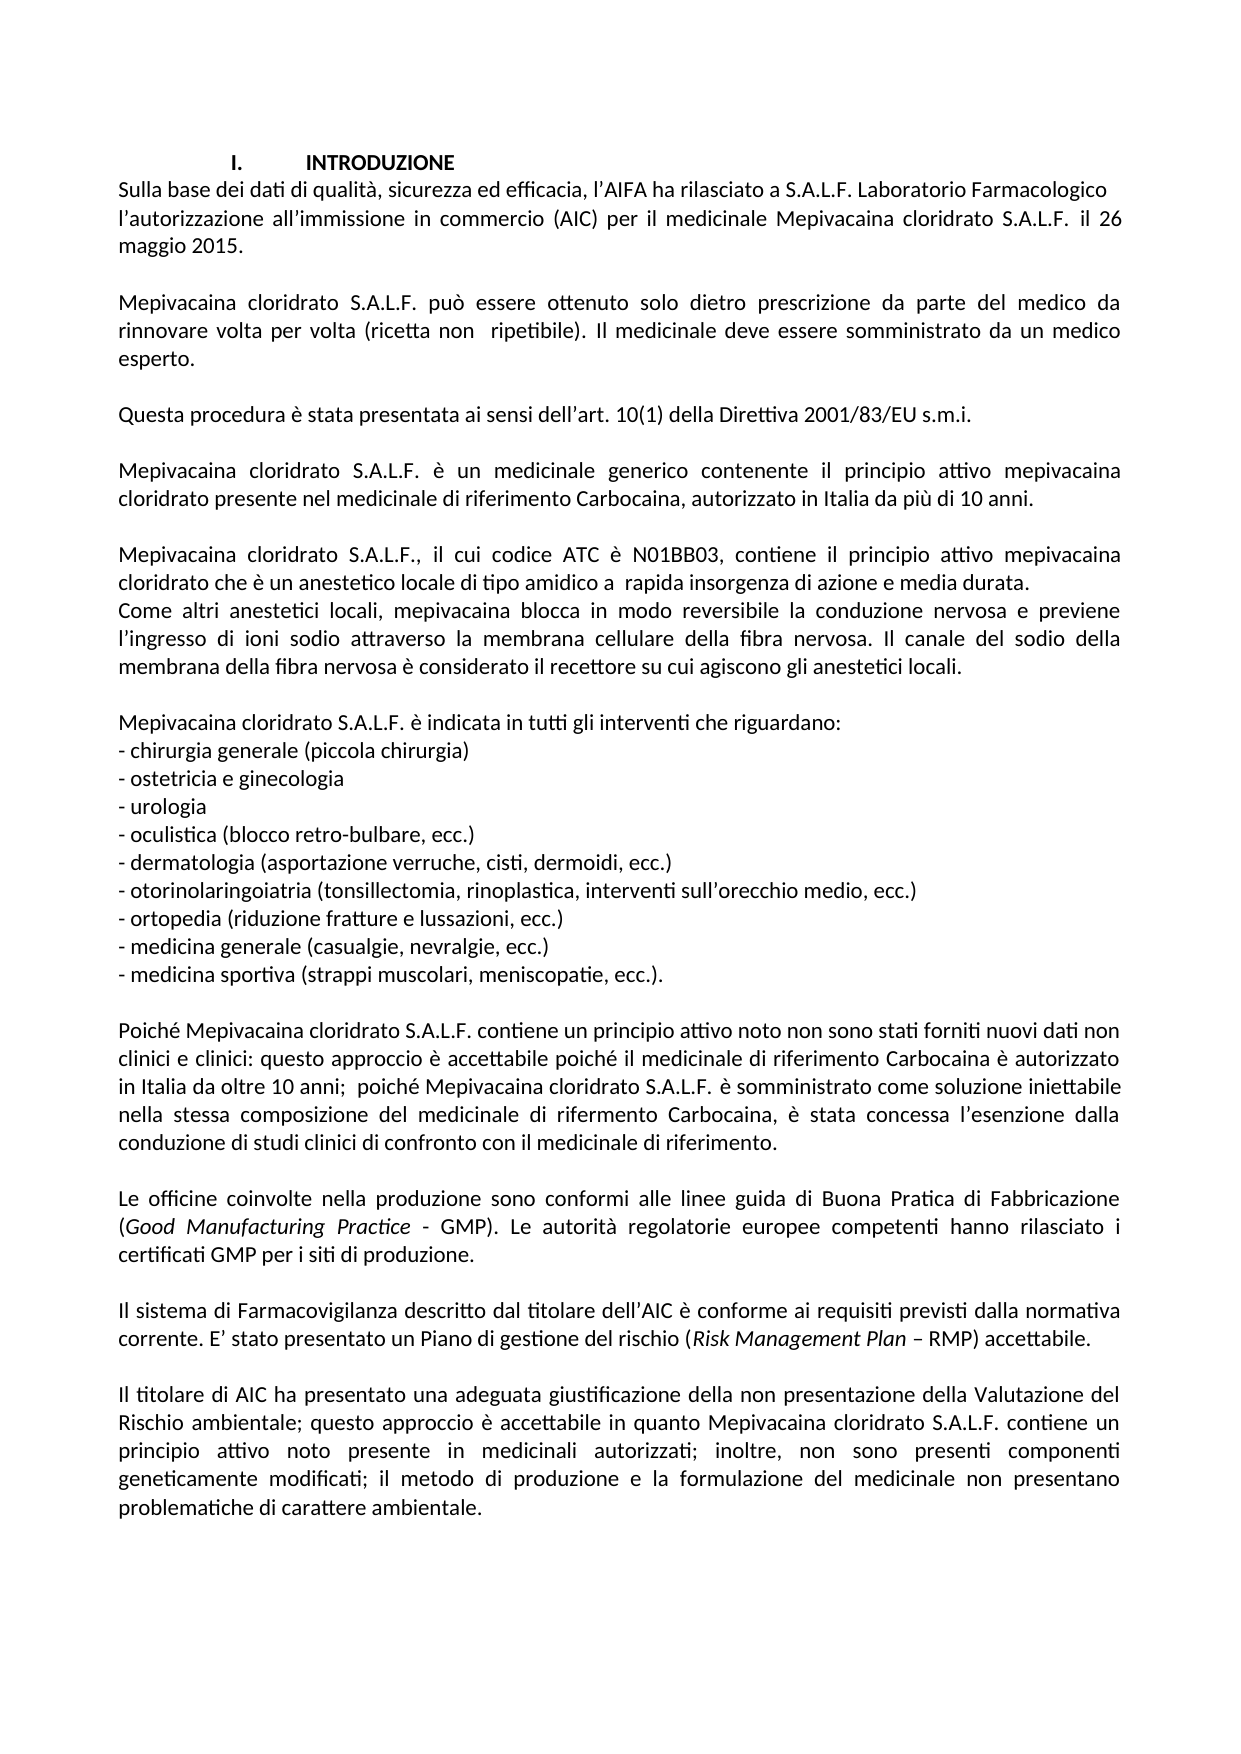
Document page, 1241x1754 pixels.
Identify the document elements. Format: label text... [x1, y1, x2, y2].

text Mepivacaina cloridrato S.A.L.F. può essere ottenuto solo dietro prescrizione da parte del medico da rinnovare volta per volta (ricetta non ripetibile). Il medicinale deve essere somministrato da un medico esperto. [118, 288, 1122, 372]
text Mepivacaina cloridrato S.A.L.F. è indicata in tutti gli interventi che riguardano: [118, 708, 1122, 736]
text Come altri anestetici locali, mepivacaina blocca in modo reversibile la conduzione nervosa e previene l’ingresso di ioni sodio attraverso la membrana cellulare della fibra nervosa. Il canale del sodio della membrana della fibra nervosa è considerato il recettore su cui agiscono gli anestetici locali. [118, 596, 1122, 680]
text - medicina sportiva (strappi muscolari, meniscopatie, ecc.). [118, 960, 1122, 988]
list INTRODUZIONE [231, 148, 1122, 176]
text - urologia [118, 792, 1122, 820]
text - medicina generale (casualgie, nevralgie, ecc.) [118, 932, 1122, 960]
text - ostetricia e ginecologia [118, 764, 1122, 792]
text Mepivacaina cloridrato S.A.L.F., il cui codice ATC è N01BB03, contiene il principio attivo mepivacaina cloridrato che è un anestetico locale di tipo amidico a rapida insorgenza di azione e media durata. [118, 540, 1122, 596]
text Il titolare di AIC ha presentato una adeguata giustificazione della non presentazione della Valutazione del Rischio ambientale; questo approccio è accettabile in quanto Mepivacaina cloridrato S.A.L.F. contiene un principio attivo noto presente in medicinali autorizzati; inoltre, non sono presenti componenti geneticamente modificati; il metodo di produzione e la formulazione del medicinale non presentano problematiche di carattere ambientale. [118, 1381, 1122, 1521]
text Poiché Mepivacaina cloridrato S.A.L.F. contiene un principio attivo noto non sono stati forniti nuovi dati non clinici e clinici: questo approccio è accettabile poiché il medicinale di riferimento Carbocaina è autorizzato in Italia da oltre 10 anni; poiché Mepivacaina cloridrato S.A.L.F. è somministrato come soluzione iniettabile nella stessa composizione del medicinale di rifermento Carbocaina, è stata concessa l’esenzione dalla conduzione di studi clinici di confronto con il medicinale di riferimento. [118, 1016, 1122, 1156]
text - otorinolaringoiatria (tonsillectomia, rinoplastica, interventi sull’orecchio medio, ecc.) [118, 876, 1122, 904]
text l’autorizzazione all’immissione in commercio (AIC) per il medicinale Mepivacaina cloridrato S.A.L.F. il 26 maggio 2015. [118, 204, 1122, 260]
text - ortopedia (riduzione fratture e lussazioni, ecc.) [118, 904, 1122, 932]
text Le officine coinvolte nella produzione sono conformi alle linee guida di Buona Pratica di Fabbricazione (Good Manufacturing Practice - GMP). Le autorità regolatorie europee competenti hanno rilasciato i certificati GMP per i siti di produzione. [118, 1184, 1122, 1268]
text Sulla base dei dati di qualità, sicurezza ed efficacia, l’AIFA ha rilasciato a S.A.L.F. Laboratorio Farmacologico [118, 176, 1122, 204]
text - dermatologia (asportazione verruche, cisti, dermoidi, ecc.) [118, 848, 1122, 876]
text - oculistica (blocco retro-bulbare, ecc.) [118, 820, 1122, 848]
text - chirurgia generale (piccola chirurgia) [118, 736, 1122, 764]
text Questa procedura è stata presentata ai sensi dell’art. 10(1) della Direttiva 2001/83/EU s.m.i. [118, 400, 1122, 428]
text Mepivacaina cloridrato S.A.L.F. è un medicinale generico contenente il principio attivo mepivacaina cloridrato presente nel medicinale di riferimento Carbocaina, autorizzato in Italia da più di 10 anni. [118, 456, 1122, 512]
text Il sistema di Farmacovigilanza descritto dal titolare dell’AIC è conforme ai requisiti previsti dalla normativa corrente. E’ stato presentato un Piano di gestione del rischio (Risk Management Plan – RMP) accettabile. [118, 1296, 1122, 1352]
